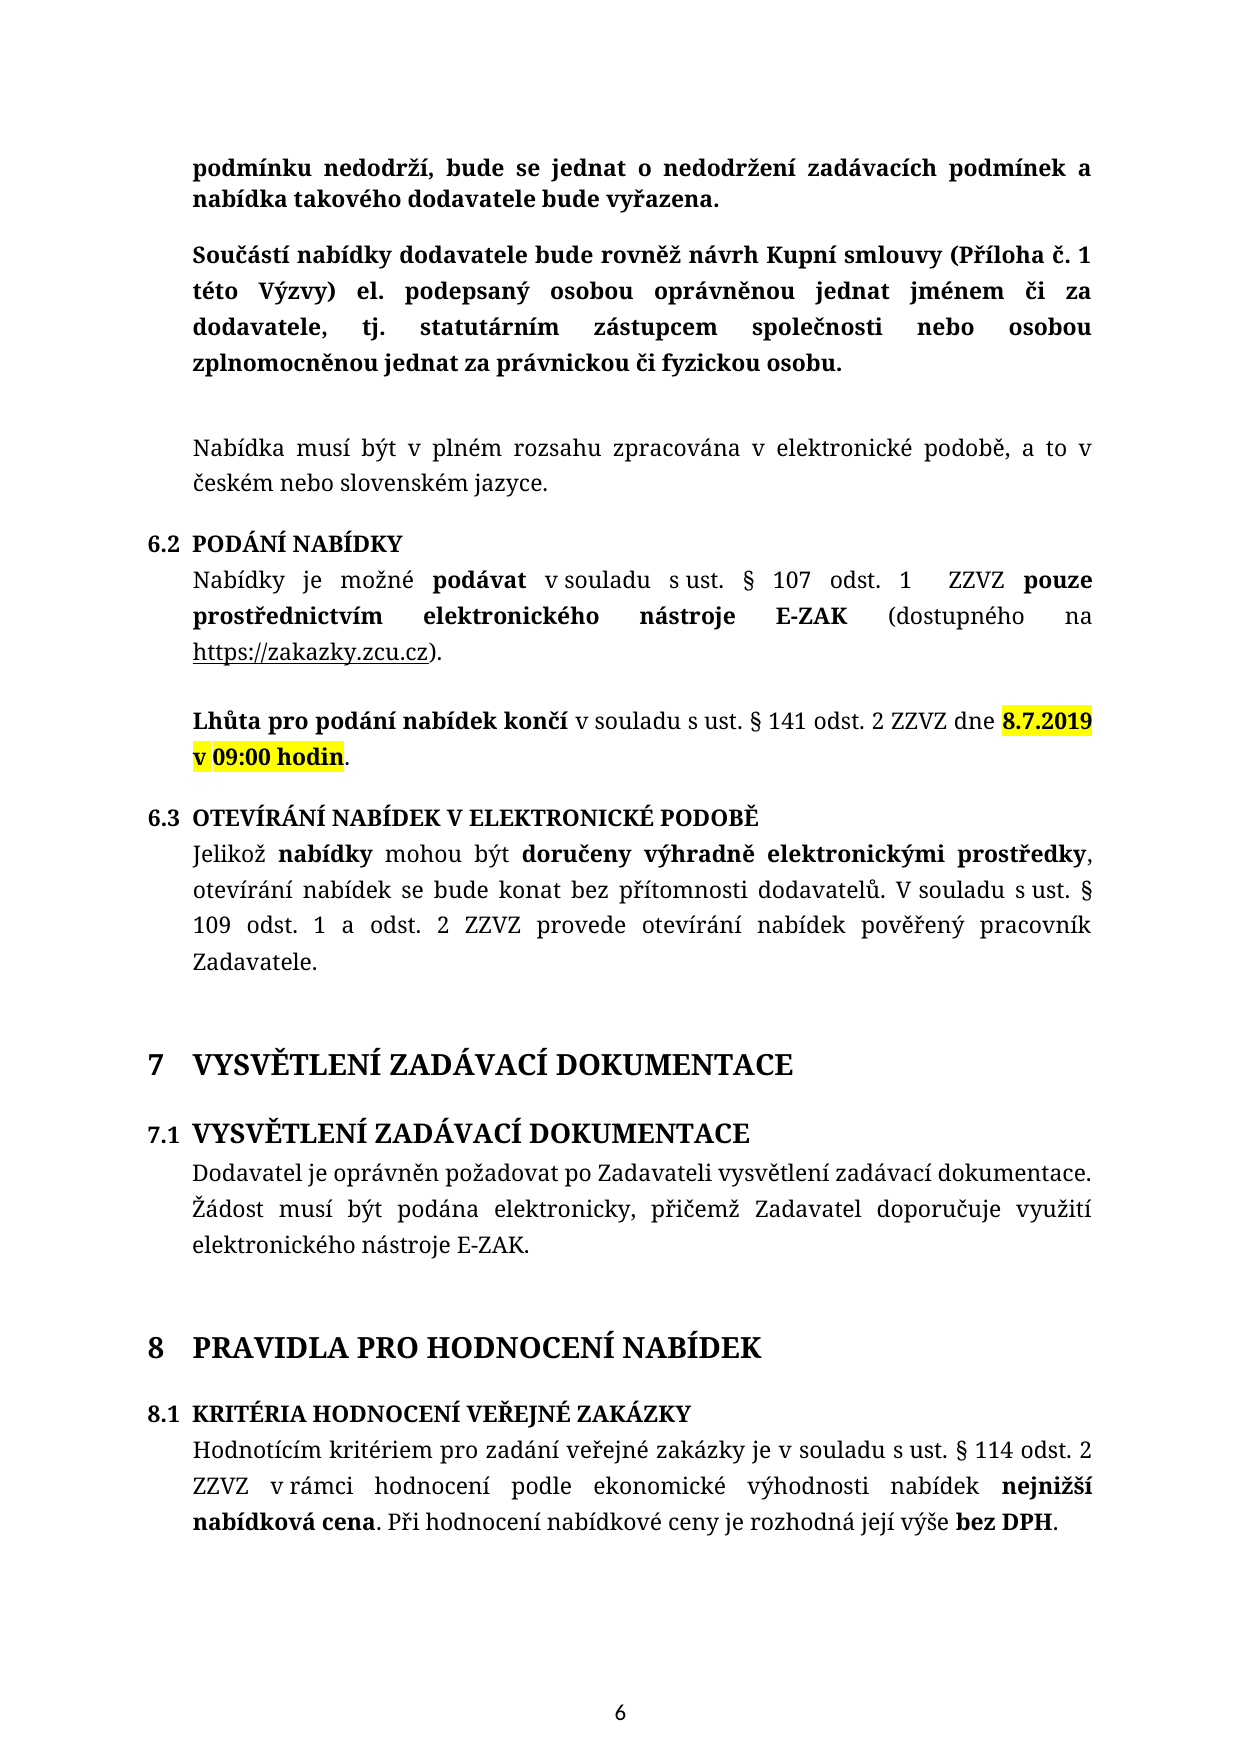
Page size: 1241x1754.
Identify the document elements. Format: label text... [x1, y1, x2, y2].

text Nabídky je možné podávat v souladu s ust. § 107 odst. 1 ZZVZ pouze prostřednictvím elektronického nástroje E-ZAK (dostupného na https://zakazky.zcu.cz). [193, 564, 1093, 667]
text Nabídka musí být v plném rozsahu zpracována v elektronické podobě, a to v českém nebo slovenském jazyce. [193, 431, 1093, 499]
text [192, 152, 1093, 214]
subtitle PODÁNÍ NABÍDKY [147, 528, 1093, 559]
subtitle OTEVÍRÁNÍ NABÍDEK V ELEKTRONICKÉ PODOBĚ [148, 802, 1093, 833]
subtitle VYSVĚTLENÍ ZADÁVACÍ DOKUMENTACE [148, 1044, 1093, 1083]
subtitle PRAVIDLA PRO HODNOCENÍ NABÍDEK [148, 1327, 1093, 1367]
subtitle VYSVĚTLENÍ ZADÁVACÍ DOKUMENTACE [147, 1114, 1093, 1151]
subtitle KRITÉRIA HODNOCENÍ VEŘEJNÉ ZAKÁZKY [147, 1398, 1093, 1429]
text Součástí nabídky dodavatele bude rovněž návrh Kupní smlouvy (Příloha č. 1 této Výzvy) el. podepsaný osobou oprávněnou jednat jménem či za dodavatele, tj. statutárním zástupcem společnosti nebo osobou zplnomocněnou jednat za právnickou či fyzickou osobu. [192, 239, 1093, 378]
text Lhůta pro podání nabídek končí v souladu s ust. § 141 odst. 2 ZZVZ dne 8.7.2019 v 09:00 hodin. [193, 705, 1093, 772]
text Hodnotícím kritériem pro zadání veřejné zakázky je v souladu s ust. § 114 odst. 2 ZZVZ v rámci hodnocení podle ekonomické výhodnosti nabídek nejnižší nabídková cena. Při hodnocení nabídkové ceny je rozhodná její výše bez DPH. [193, 1434, 1093, 1537]
text Jelikož nabídky mohou být doručeny výhradně elektronickými prostředky, otevírání nabídek se bude konat bez přítomnosti dodavatelů. V souladu s ust. § 109 odst. 1 a odst. 2 ZZVZ provede otevírání nabídek pověřený pracovník Zadavatele. [193, 838, 1093, 977]
text Dodavatel je oprávněn požadovat po Zadavateli vysvětlení zadávací dokumentace. Žádost musí být podána elektronicky, přičemž Zadavatel doporučuje využití elektronického nástroje E-ZAK. [192, 1157, 1093, 1260]
